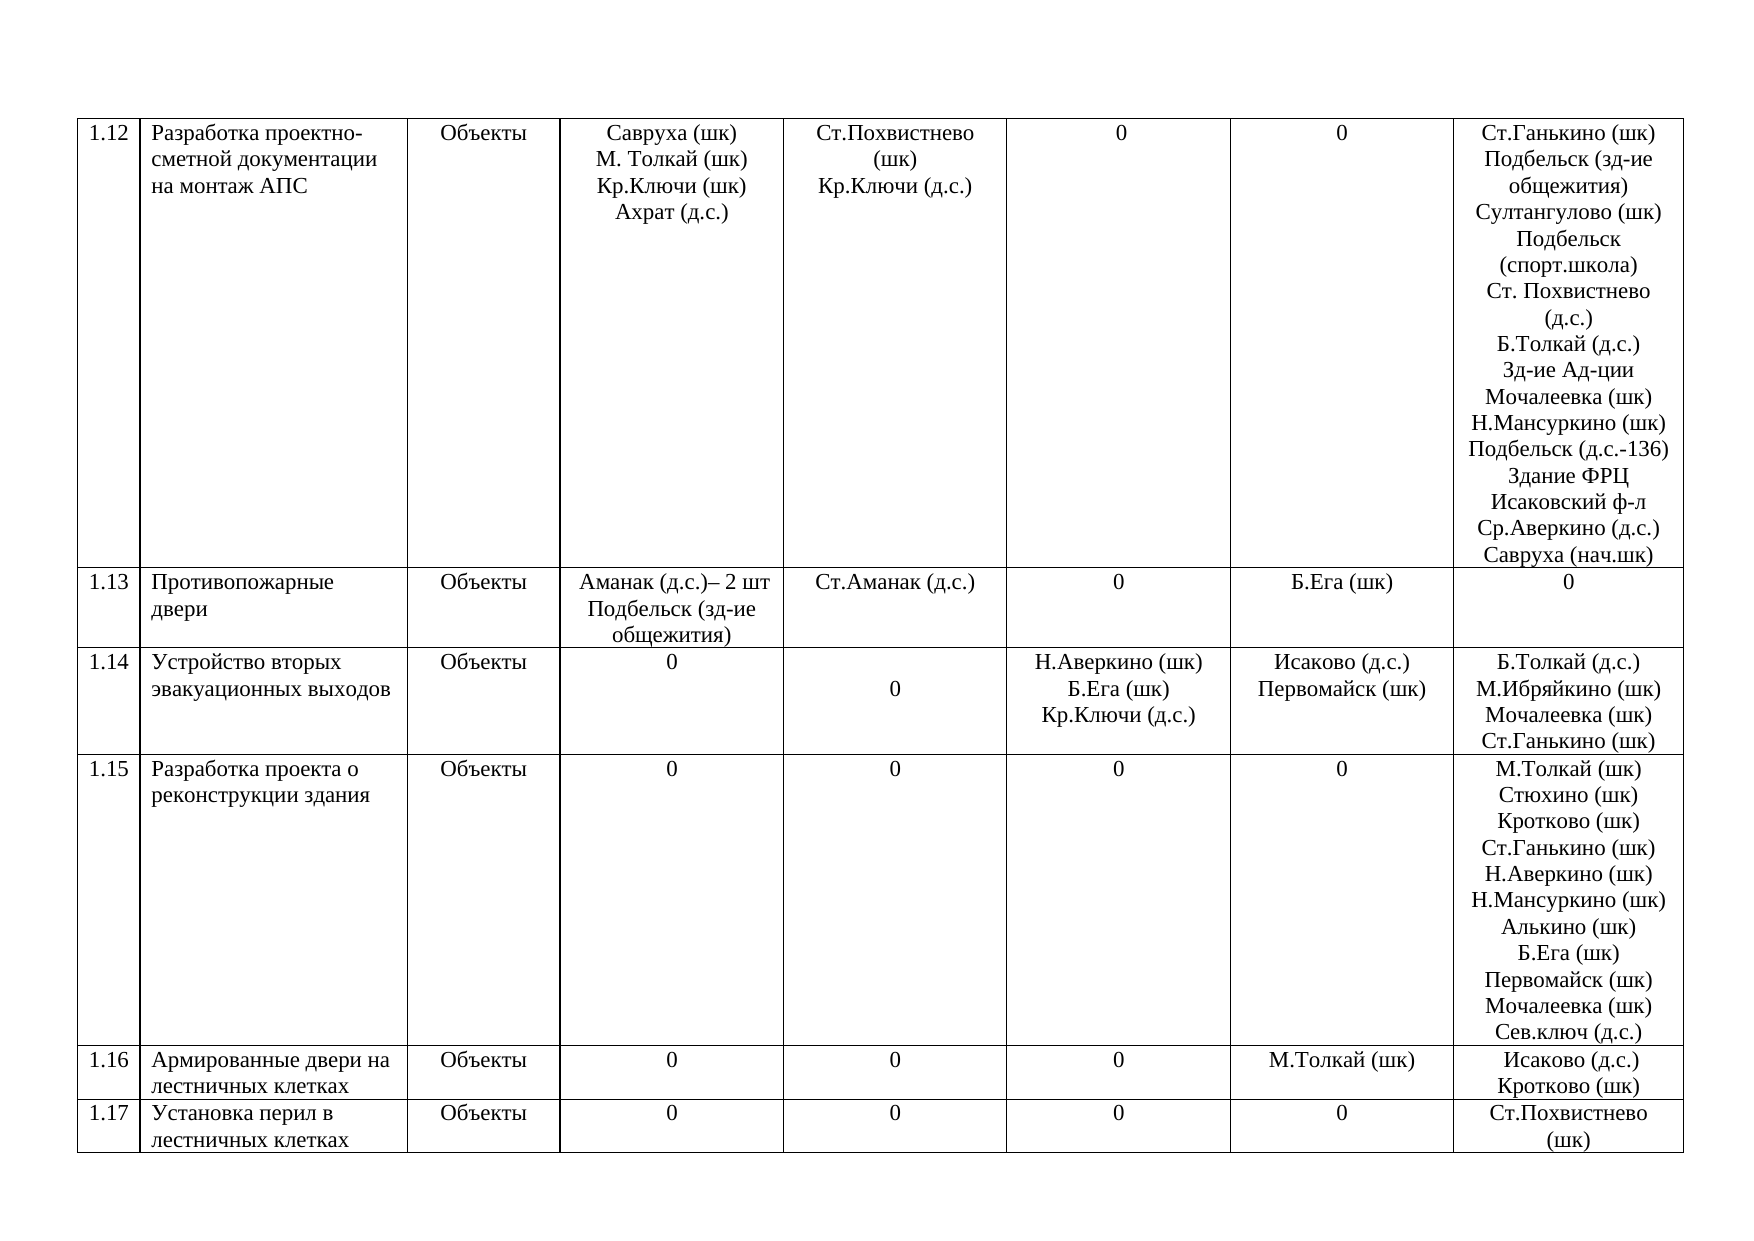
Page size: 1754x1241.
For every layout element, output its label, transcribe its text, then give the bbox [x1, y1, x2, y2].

table_cell Разработка проектно-сметной документации на монтаж АПС [141, 119, 407, 567]
table_cell 0 [1007, 568, 1230, 647]
table_cell 0 [1007, 755, 1230, 1045]
table_cell Объекты [408, 568, 559, 647]
table_cell Устройство вторых эвакуационных выходов [141, 648, 407, 754]
table_cell 1.16 [78, 1046, 139, 1098]
table_cell Установка перил в лестничных клетках [141, 1100, 407, 1152]
table_cell Армированные двери на лестничных клетках [141, 1046, 407, 1098]
table_cell 1.15 [78, 755, 139, 1045]
table_cell Ст.Похвистнево (шк) [1454, 1100, 1683, 1152]
table_cell 0 [561, 1046, 783, 1098]
table_cell М.Толкай (шк) Стюхино (шк) Кротково (шк) Ст.Ганькино (шк) Н.Аверкино (шк) Н.Мансуркино (шк) Алькино (шк) Б.Ега (шк) Первомайск (шк) Мочалеевка (шк) Сев.ключ (д.с.) [1454, 755, 1683, 1045]
table_cell М.Толкай (шк) [1231, 1046, 1453, 1098]
table_cell 1.14 [78, 648, 139, 754]
table_cell 0 [561, 648, 783, 754]
table_cell Н.Аверкино (шк) Б.Ега (шк) Кр.Ключи (д.с.) [1007, 648, 1230, 754]
table_cell Ст.Похвистнево (шк) Кр.Ключи (д.с.) [784, 119, 1006, 567]
table_cell 0 [784, 648, 1006, 754]
table_cell Объекты [408, 119, 559, 567]
table_cell 1.17 [78, 1100, 139, 1152]
table_cell 0 [1231, 119, 1453, 567]
table_cell 1.12 [78, 119, 139, 567]
table_cell 0 [784, 1046, 1006, 1098]
table_cell Исаково (д.с.) Кротково (шк) [1454, 1046, 1683, 1098]
table_cell Объекты [408, 1100, 559, 1152]
table_cell 0 [1007, 1046, 1230, 1098]
table_cell 0 [784, 1100, 1006, 1152]
table_cell 0 [561, 1100, 783, 1152]
table_cell Аманак (д.с.)– 2 шт Подбельск (зд-ие общежития) [561, 568, 783, 647]
table_cell Объекты [408, 648, 559, 754]
table_cell 0 [1231, 755, 1453, 1045]
table_cell Савруха (шк) М. Толкай (шк) Кр.Ключи (шк) Ахрат (д.с.) [561, 119, 783, 567]
table_cell 0 [784, 755, 1006, 1045]
table_cell 0 [561, 755, 783, 1045]
table_cell Б.Толкай (д.с.) М.Ибряйкино (шк) Мочалеевка (шк) Ст.Ганькино (шк) [1454, 648, 1683, 754]
table_cell Разработка проекта о реконструкции здания [141, 755, 407, 1045]
table_cell Ст.Аманак (д.с.) [784, 568, 1006, 647]
table_cell 1.13 [78, 568, 139, 647]
table_cell Б.Ега (шк) [1231, 568, 1453, 647]
table_cell Исаково (д.с.) Первомайск (шк) [1231, 648, 1453, 754]
table_cell Объекты [408, 755, 559, 1045]
table_cell 0 [1231, 1100, 1453, 1152]
table_cell 0 [1007, 119, 1230, 567]
table_cell 0 [1007, 1100, 1230, 1152]
table_cell 0 [1454, 568, 1683, 647]
table_cell Противопожарные двери [141, 568, 407, 647]
table_cell Объекты [408, 1046, 559, 1098]
